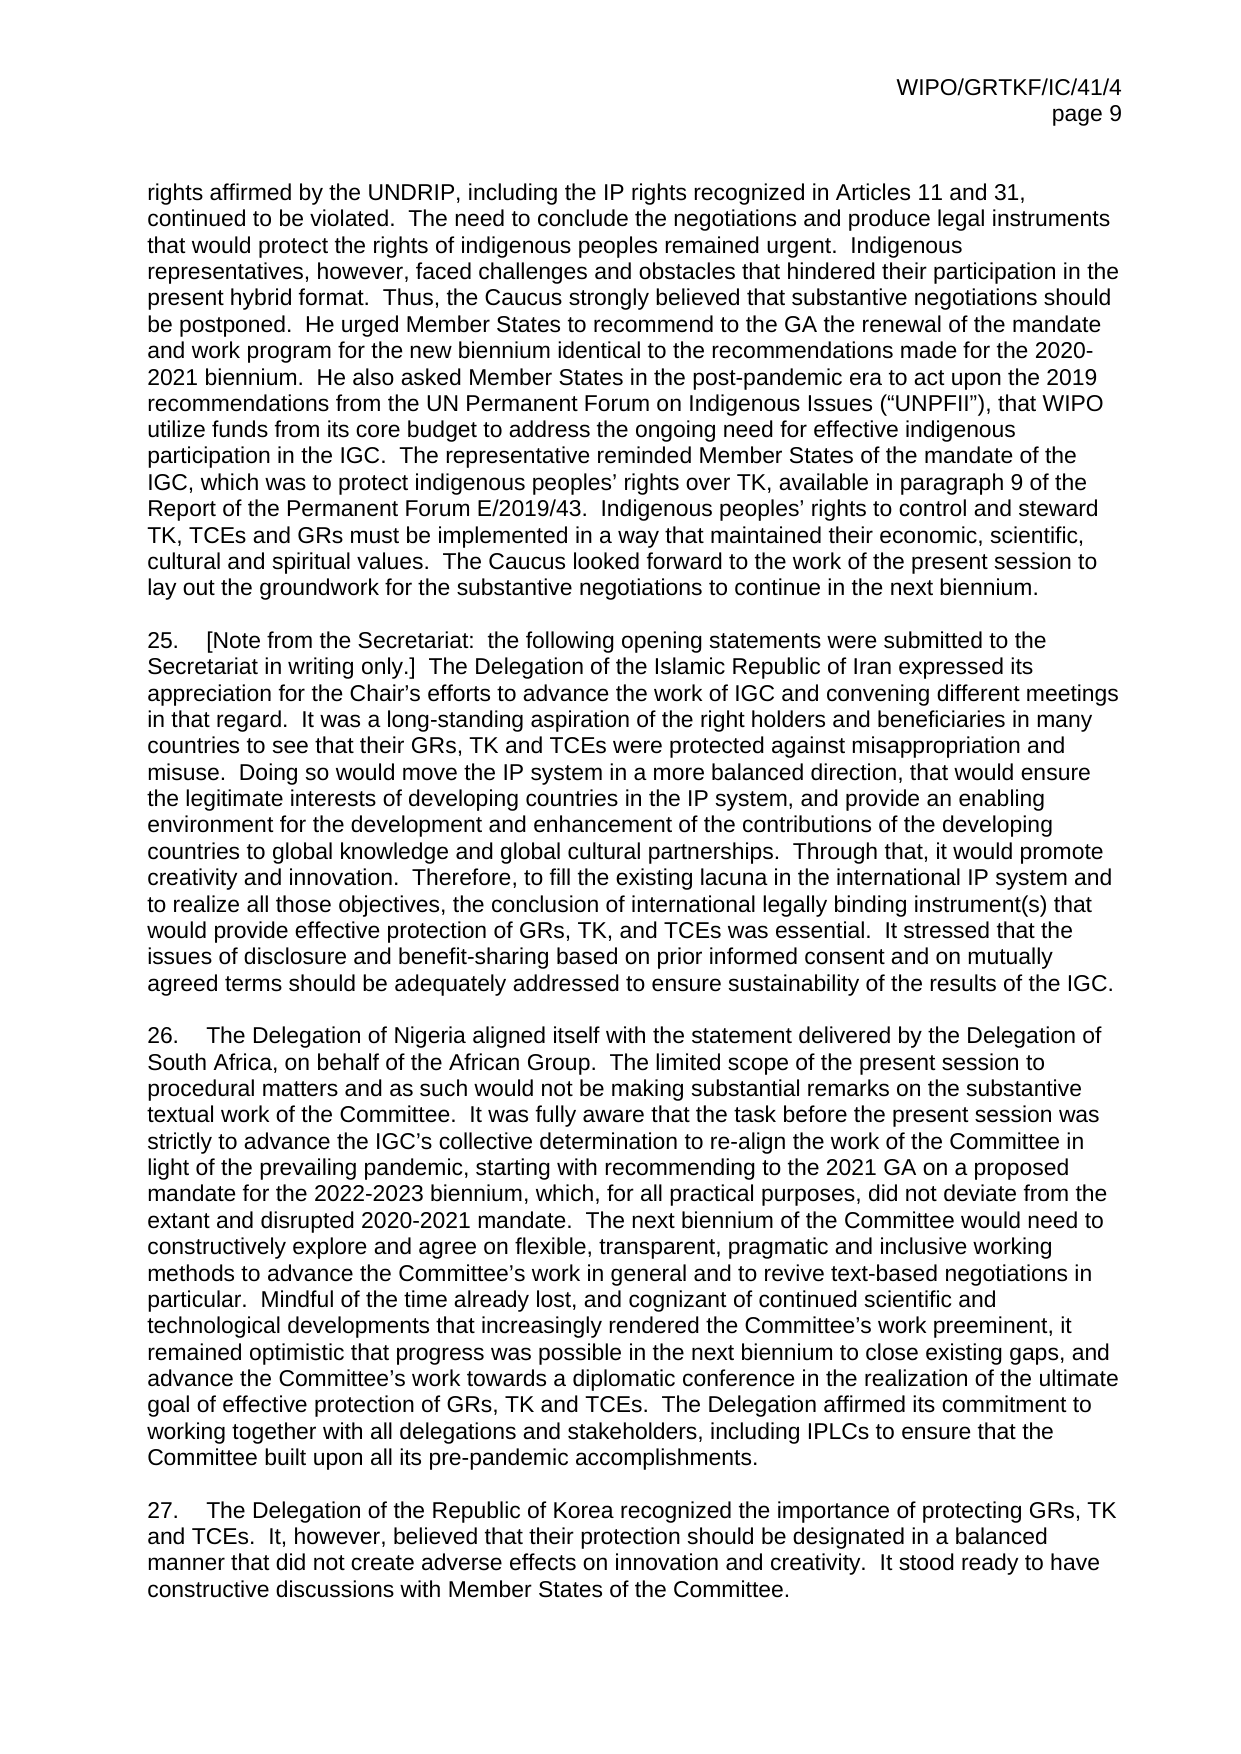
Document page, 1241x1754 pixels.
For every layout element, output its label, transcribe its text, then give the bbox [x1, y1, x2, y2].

list [Note from the Secretariat: the following opening statements were submitted to the Secretariat in writing only.] The Delegation of the Islamic Republic of Iran expressed its appreciation for the Chair’s efforts to advance the work of IGC and convening different meetings in that regard. It was a long-standing aspiration of the right holders and beneficiaries in many countries to see that their GRs, TK and TCEs were protected against misappropriation and misuse. Doing so would move the IP system in a more balanced direction, that would ensure the legitimate interests of developing countries in the IP system, and provide an enabling environment for the development and enhancement of the contributions of the developing countries to global knowledge and global cultural partnerships. Through that, it would promote creativity and innovation. Therefore, to fill the existing lacuna in the international IP system and to realize all those objectives, the conclusion of international legally binding instrument(s) that would provide effective protection of GRs, TK, and TCEs was essential. It stressed that the issues of disclosure and benefit-sharing based on prior informed consent and on mutually agreed terms should be adequately addressed to ensure sustainability of the results of the IGC. [147, 627, 1122, 996]
list The Delegation of Nigeria aligned itself with the statement delivered by the Delegation of South Africa, on behalf of the African Group. The limited scope of the present session to procedural matters and as such would not be making substantial remarks on the substantive textual work of the Committee. It was fully aware that the task before the present session was strictly to advance the IGC’s collective determination to re-align the work of the Committee in light of the prevailing pandemic, starting with recommending to the 2021 GA on a proposed mandate for the 2022-2023 biennium, which, for all practical purposes, did not deviate from the extant and disrupted 2020-2021 mandate. The next biennium of the Committee would need to constructively explore and agree on flexible, transparent, pragmatic and inclusive working methods to advance the Committee’s work in general and to revive text-based negotiations in particular. Mindful of the time already lost, and cognizant of continued scientific and technological developments that increasingly rendered the Committee’s work preeminent, it remained optimistic that progress was possible in the next biennium to close existing gaps, and advance the Committee’s work towards a diplomatic conference in the realization of the ultimate goal of effective protection of GRs, TK and TCEs. The Delegation affirmed its commitment to working together with all delegations and stakeholders, including IPLCs to ensure that the Committee built upon all its pre-pandemic accomplishments. [147, 1022, 1122, 1470]
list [147, 179, 1122, 601]
list The Delegation of the Republic of Korea recognized the importance of protecting GRs, TK and TCEs. It, however, believed that their protection should be designated in a balanced manner that did not create adverse effects on innovation and creativity. It stood ready to have constructive discussions with Member States of the Committee. [147, 1497, 1122, 1602]
